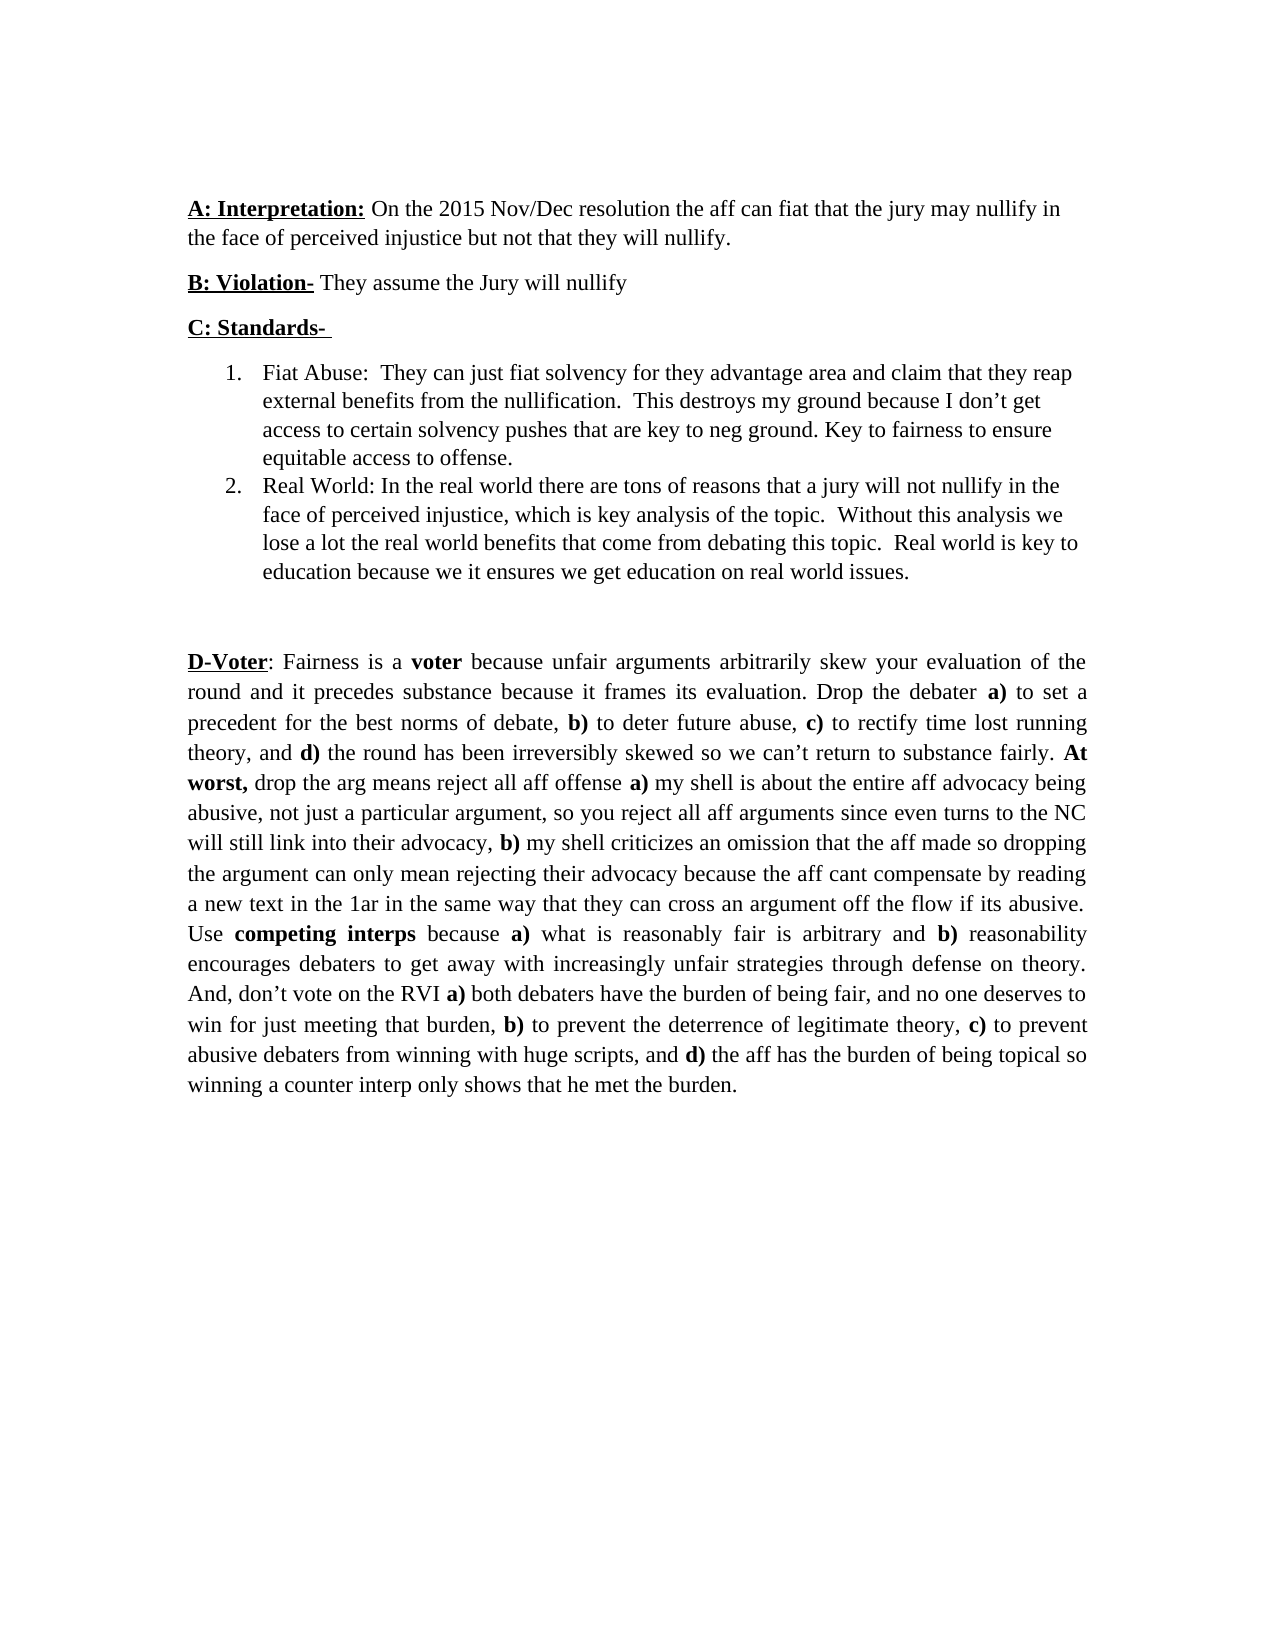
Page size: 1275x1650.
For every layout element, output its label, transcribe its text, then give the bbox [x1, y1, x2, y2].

text B: Violation- They assume the Jury will nullify [187, 269, 1087, 295]
text D-Voter: Fairness is a voter because unfair arguments arbitrarily skew your evaluation of the round and it precedes substance because it frames its evaluation. Drop the debater a) to set a precedent for the best norms of debate, b) to deter future abuse, c) to rectify time lost running theory, and d) the round has been irreversibly skewed so we can’t return to substance fairly. At worst, drop the arg means reject all aff offense a) my shell is about the entire aff advocacy being abusive, not just a particular argument, so you reject all aff arguments since even turns to the NC will still link into their advocacy, b) my shell criticizes an omission that the aff made so dropping the argument can only mean rejecting their advocacy because the aff cant compensate by reading a new text in the 1ar in the same way that they can cross an argument off the flow if its abusive. Use competing interps because a) what is reasonably fair is arbitrary and b) reasonability encourages debaters to get away with increasingly unfair strategies through defense on theory. And, don’t vote on the RVI a) both debaters have the burden of being fair, and no one deserves to win for just meeting that burden, b) to prevent the deterrence of legitimate theory, c) to prevent abusive debaters from winning with huge scripts, and d) the aff has the burden of being topical so winning a counter interp only shows that he met the burden. [187, 648, 1087, 1097]
list Fiat Abuse: They can just fiat solvency for they advantage area and claim that they reap external benefits from the nullification. This destroys my ground because I don’t get access to certain solvency pushes that are key to neg ground. Key to fairness to ensure equitable access to offense. [225, 359, 1087, 471]
list Real World: In the real world there are tons of reasons that a jury will not nullify in the face of perceived injustice, which is key analysis of the topic. Without this analysis we lose a lot the real world benefits that come from debating this topic. Real world is key to education because we it ensures we get education on real world issues. [225, 473, 1087, 584]
text A: Interpretation: On the 2015 Nov/Dec resolution the aff can fiat that the jury may nullify in the face of perceived injustice but not that they will nullify. [187, 195, 1087, 250]
text C: Standards- [187, 314, 1087, 340]
